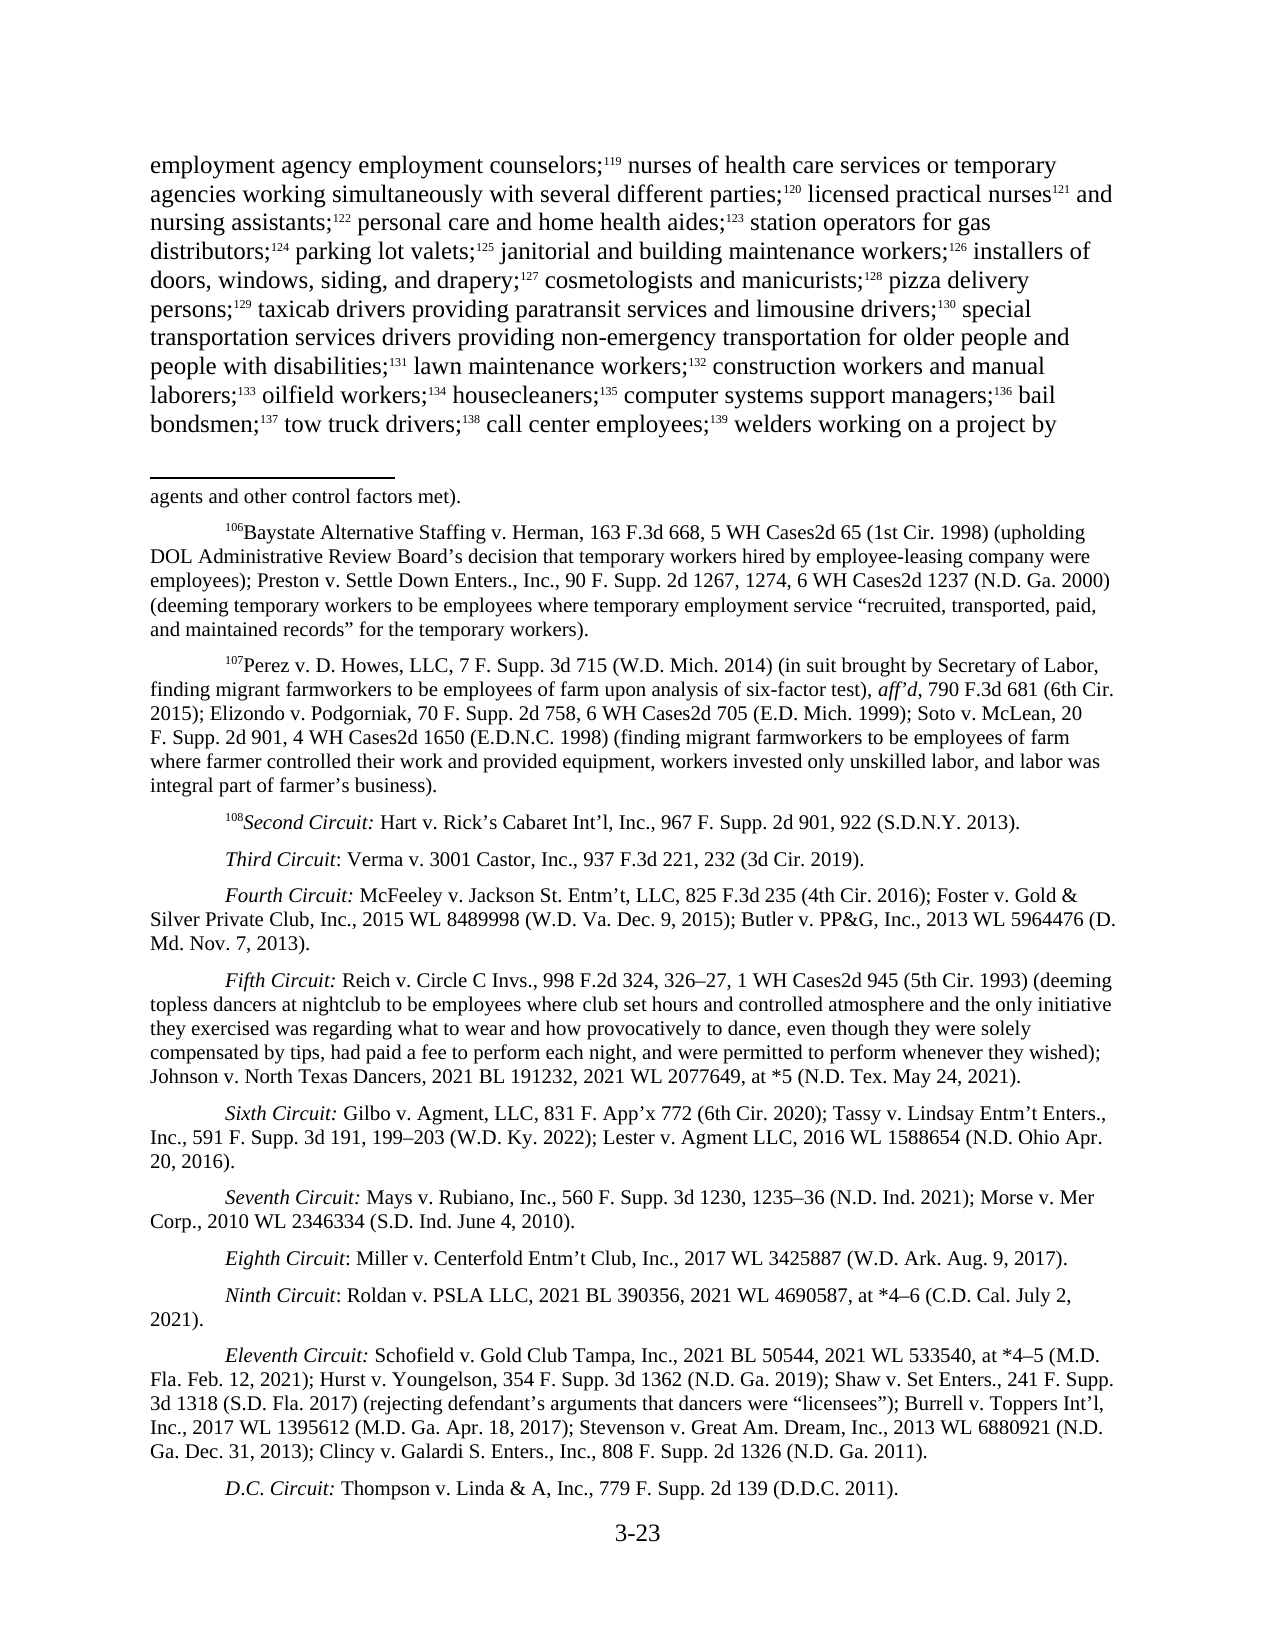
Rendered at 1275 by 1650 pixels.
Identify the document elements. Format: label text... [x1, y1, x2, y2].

text Jobs where an employment relationship has been found include courier and pick-up and delivery drivers; grocery delivery personnel; chicken catchers and their crew leaders; insurance sales workers; temporary workers; migrant farmworkers and migrant pickle harvesters; exotic dancers at a night club; locker room attendants; real estate salespersons; night dispatchers for ambulance services; attendants at self-service laundromats; security guards; wood workers and truck drivers hauling logs for lumber companies; waiters and waitresses; hotel card room supervisors; harvesters; cake decorators paid by the cake; employment agency employment counselors; nurses of health care services or temporary agencies working simultaneously with several different parties; licensed practical nurses and nursing assistants; personal care and home health aides; station operators for gas distributors; parking lot valets; janitorial and building maintenance workers; installers of doors, windows, siding, and drapery; cosmetologists and manicurists; pizza delivery persons; taxicab drivers providing paratransit services and limousine drivers; special transportation services drivers providing non-emergency transportation for older people and people with disabilities; lawn maintenance workers; construction workers and manual laborers; oilfield workers; housecleaners; computer systems support managers; bail bondsmen; tow truck drivers; call center employees; welders working on a project by project basis; cable and satellite installers, psychotherapists, website content writers and software engineers working for staffing agencies. [150, 150, 1125, 437]
